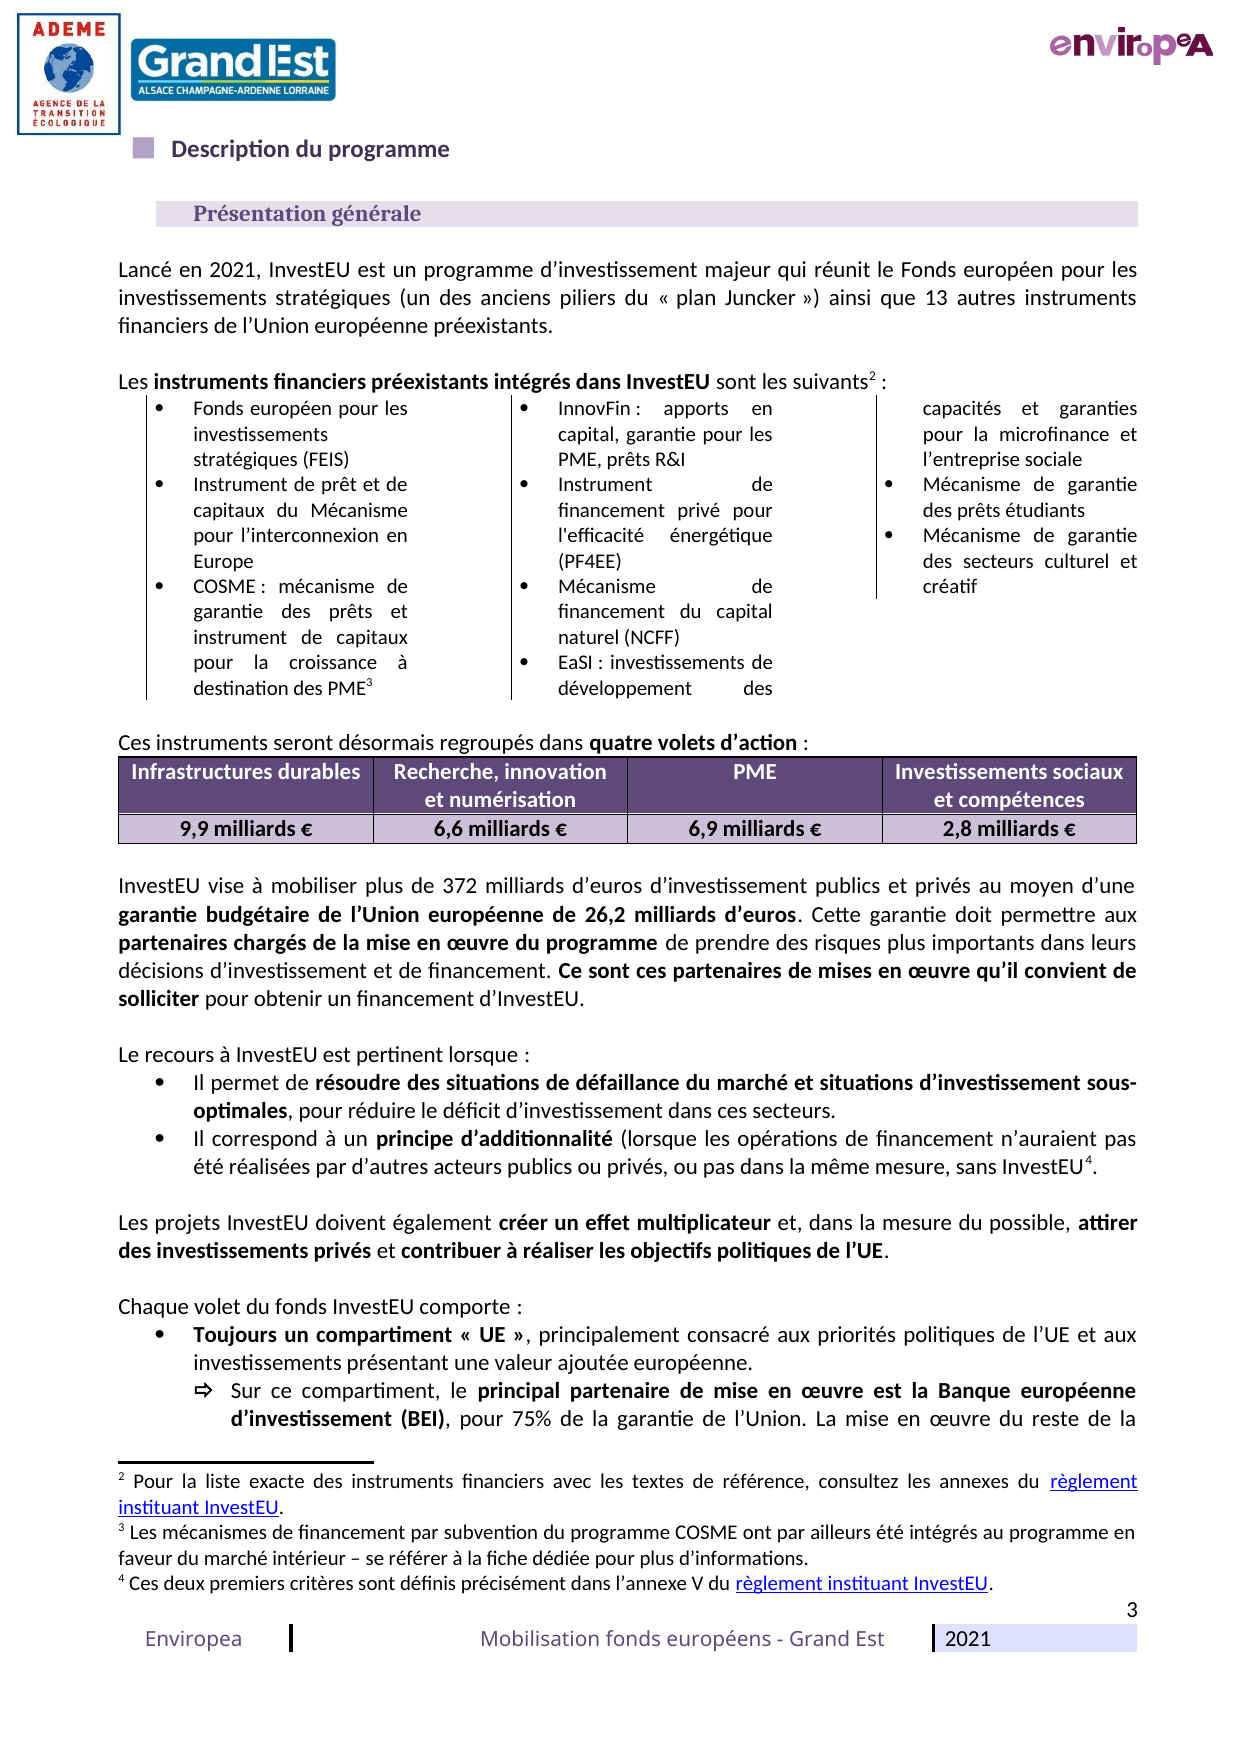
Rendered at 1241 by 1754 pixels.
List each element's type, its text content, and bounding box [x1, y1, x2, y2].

list Il correspond à un principe d’additionnalité (lorsque les opérations de financement n’auraient pas été réalisées par d’autres acteurs publics ou privés, ou pas dans la même mesure, sans InvestEU. [156, 1124, 1138, 1180]
subtitle Présentation générale [156, 201, 1138, 227]
text Lancé en 2021, InvestEU est un programme d’investissement majeur qui réunit le Fonds européen pour les investissements stratégiques (un des anciens piliers du « plan Juncker ») ainsi que 13 autres instruments financiers de l’Union européenne préexistants. [118, 255, 1138, 339]
list Il permet de résoudre des situations de défaillance du marché et situations d’investissement sous-optimales, pour réduire le déficit d’investissement dans ces secteurs. [156, 1068, 1138, 1124]
list Instrument de financement privé pour l'efficacité énergétique (PF4EE) [512, 472, 773, 573]
table_header Infrastructures durables [119, 758, 373, 813]
list Mécanisme de garantie des prêts étudiants [877, 472, 1138, 522]
list Description du programme [118, 133, 1138, 163]
list Fonds européen pour les investissements stratégiques (FEIS) [147, 395, 408, 472]
table_cell 6,6 milliards € [374, 815, 627, 843]
table_header Recherche, innovation et numérisation [374, 758, 627, 813]
list COSME : mécanisme de garantie des prêts et instrument de capitaux pour la croissance à destination des PME [147, 573, 408, 700]
list Mécanisme de financement du capital naturel (NCFF) [512, 573, 773, 649]
table_header PME [628, 758, 882, 813]
list Toujours un compartiment « UE », principalement consacré aux priorités politiques de l’UE et aux investissements présentant une valeur ajoutée européenne. [156, 1320, 1138, 1376]
text Les instruments financiers préexistants intégrés dans InvestEU sont les suivants : [118, 367, 1138, 395]
picture [3, 8, 339, 139]
text Les projets InvestEU doivent également créer un effet multiplicateur et, dans la mesure du possible, attirer des investissements privés et contribuer à réaliser les objectifs politiques de l’UE. [118, 1208, 1138, 1264]
text InvestEU vise à mobiliser plus de 372 milliards d’euros d’investissement publics et privés au moyen d’une garantie budgétaire de l’Union européenne de 26,2 milliards d’euros. Cette garantie doit permettre aux partenaires chargés de la mise en œuvre du programme de prendre des risques plus importants dans leurs décisions d’investissement et de financement. Ce sont ces partenaires de mises en œuvre qu’il convient de solliciter pour obtenir un financement d’InvestEU. [118, 872, 1138, 1012]
list Mécanisme de garantie des secteurs culturel et créatif [877, 522, 1138, 599]
table_cell 6,9 milliards € [628, 815, 882, 843]
table_header Investissements sociaux et compétences [883, 758, 1136, 813]
text Chaque volet du fonds InvestEU comporte : [118, 1292, 1138, 1320]
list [193, 1376, 1138, 1432]
table_cell 2,8 milliards € [883, 815, 1136, 843]
list EaSI : investissements de développement des capacités et garanties pour la microfinance et l’entreprise sociale [877, 395, 1138, 472]
text Ces instruments seront désormais regroupés dans quatre volets d’action : [118, 728, 1138, 756]
picture [1050, 27, 1214, 65]
list InnovFin : apports en capital, garantie pour les PME, prêts R&I [512, 395, 773, 472]
table_cell 9,9 milliards € [119, 815, 373, 843]
list Instrument de prêt et de capitaux du Mécanisme pour l’interconnexion en Europe [147, 472, 408, 573]
list EaSI : investissements de développement des capacités et garanties pour la microfinance et l’entreprise sociale [512, 649, 773, 700]
text Le recours à InvestEU est pertinent lorsque : [118, 1040, 1138, 1068]
